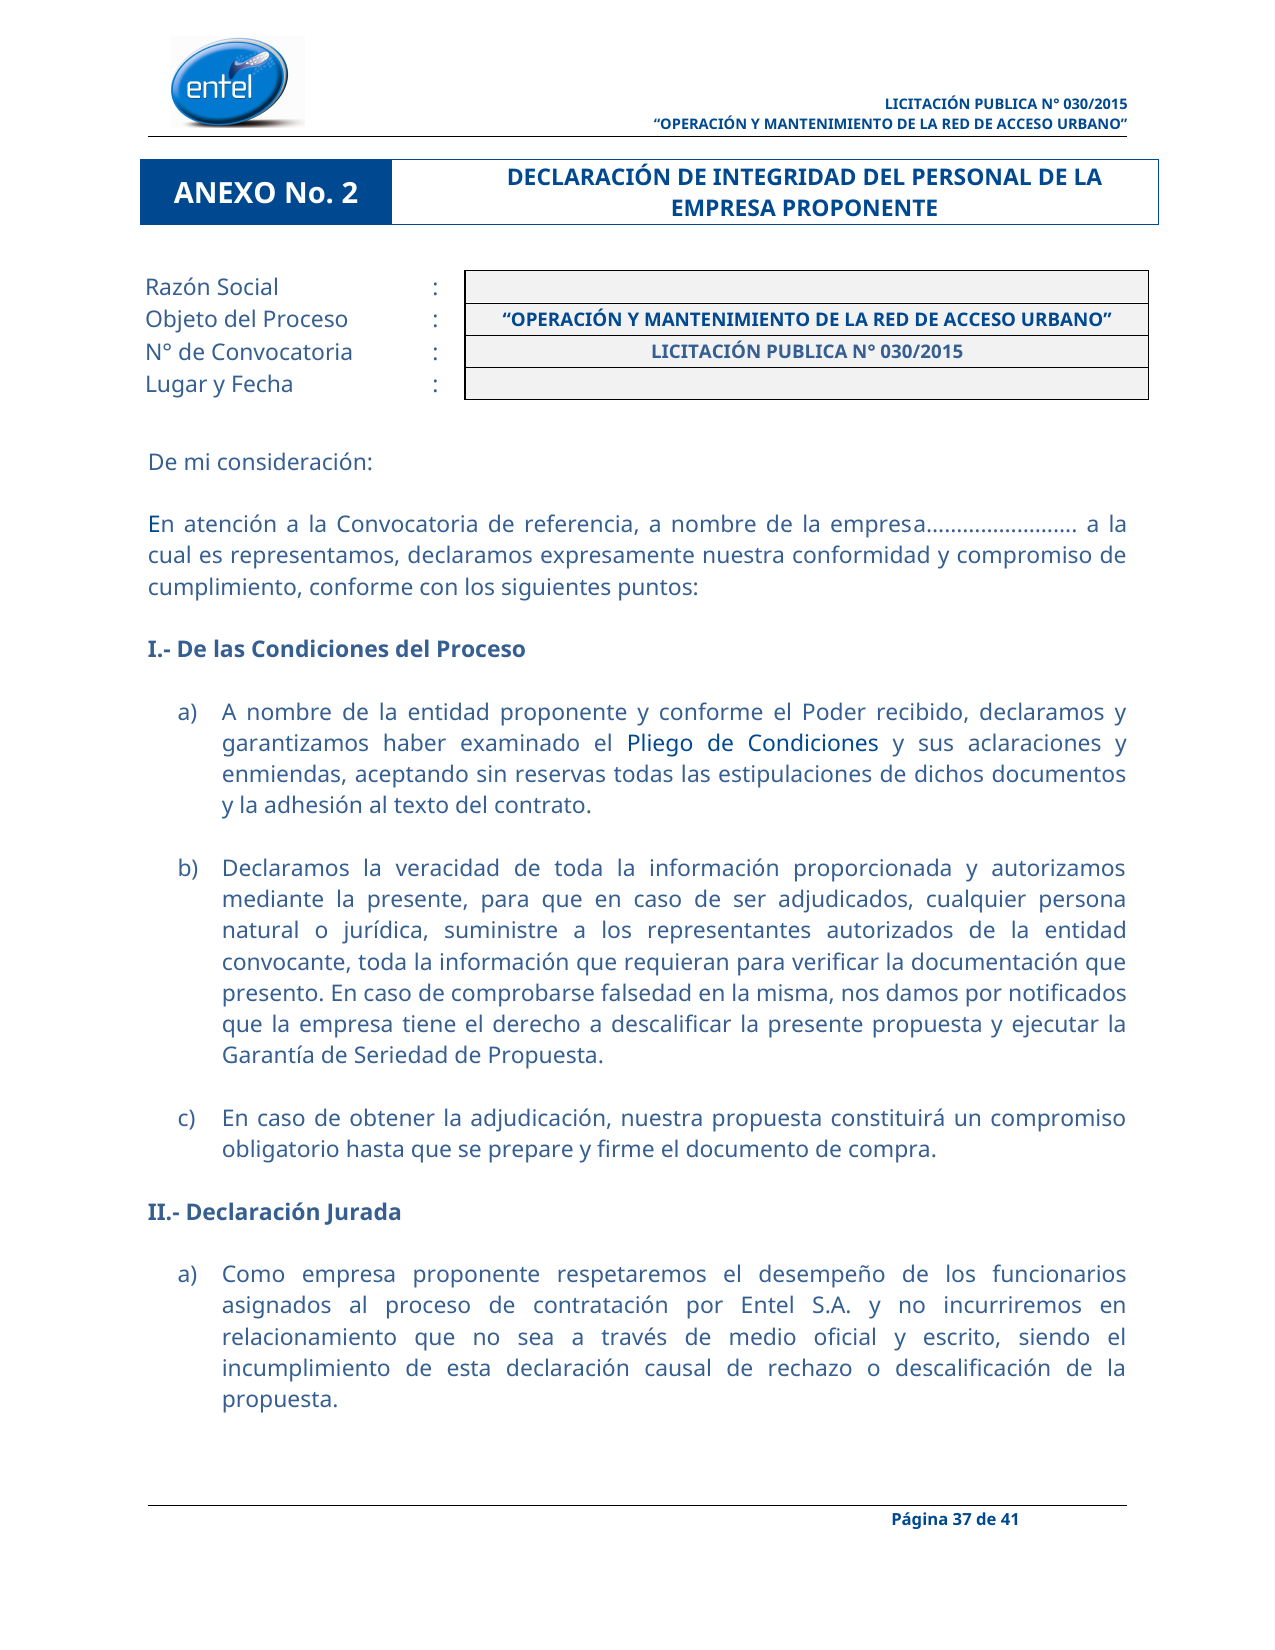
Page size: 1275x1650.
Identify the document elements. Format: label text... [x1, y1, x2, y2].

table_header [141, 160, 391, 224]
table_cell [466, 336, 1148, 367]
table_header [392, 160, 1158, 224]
list A nombre de la entidad proponente y conforme el Poder recibido, declaramos y garantizamos haber examinado el Pliego de Condiciones y sus aclaraciones y enmiendas, aceptando sin reservas todas las estipulaciones de dichos documentos y la adhesión al texto del contrato. [177, 696, 1127, 821]
text I.- De las Condiciones del Proceso [148, 633, 1127, 664]
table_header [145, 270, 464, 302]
text De mi consideración: [148, 446, 1127, 477]
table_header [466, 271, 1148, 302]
list Como empresa proponente respetaremos el desempeño de los funcionarios asignados al proceso de contratación por Entel S.A. y no incurriremos en relacionamiento que no sea a través de medio oficial y escrito, siendo el incumplimiento de esta declaración causal de rechazo o descalificación de la propuesta. [177, 1258, 1127, 1414]
text En atención a la Convocatoria de referencia, a nombre de la empresa……………………. a la cual es representamos, declaramos expresamente nuestra conformidad y compromiso de cumplimiento, conforme con los siguientes puntos: [148, 508, 1127, 602]
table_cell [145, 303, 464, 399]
list En caso de obtener la adjudicación, nuestra propuesta constituirá un compromiso obligatorio hasta que se prepare y firme el documento de compra. [177, 1102, 1127, 1164]
text II.- Declaración Jurada [148, 1196, 1127, 1227]
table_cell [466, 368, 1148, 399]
list Declaramos la veracidad de toda la información proporcionada y autorizamos mediante la presente, para que en caso de ser adjudicados, cualquier persona natural o jurídica, suministre a los representantes autorizados de la entidad convocante, toda la información que requieran para verificar la documentación que presento. En caso de comprobarse falsedad en la misma, nos damos por notificados que la empresa tiene el derecho a descalificar la presente propuesta y ejecutar la Garantía de Seriedad de Propuesta. [177, 852, 1127, 1071]
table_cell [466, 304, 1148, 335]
picture [170, 36, 305, 128]
